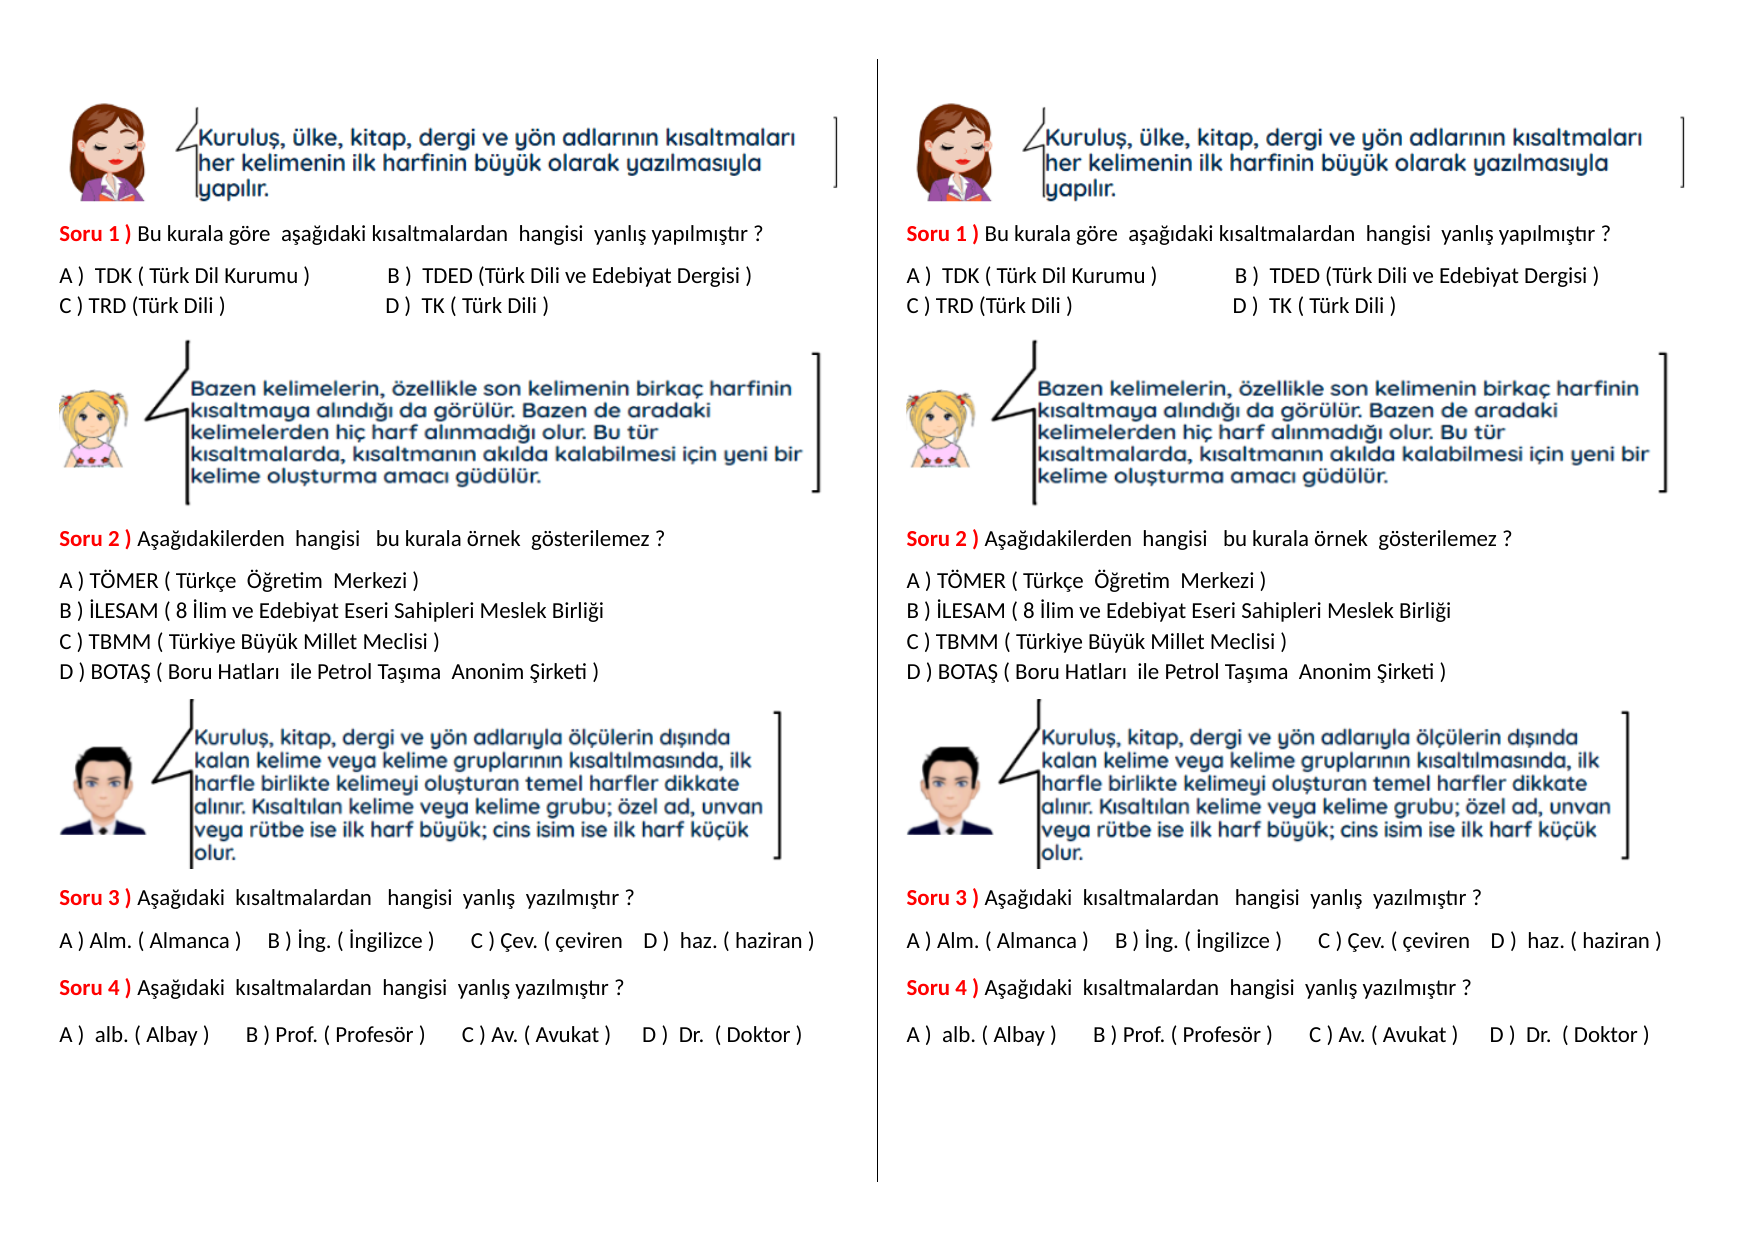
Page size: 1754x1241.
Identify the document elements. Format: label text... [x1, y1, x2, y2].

text Soru 1 ) Bu kurala göre aşağıdaki kısaltmalardan hangisi yanlış yapılmıştır ? [59, 219, 847, 247]
picture [906, 699, 1641, 869]
text D ) BOTAŞ ( Boru Hatları ile Petrol Taşıma Anonim Şirketi ) [59, 657, 847, 685]
text A ) Alm. ( Almanca ) B ) İng. ( İngilizce ) C ) Çev. ( çeviren D ) haz. ( haziran ) [59, 926, 847, 954]
text A ) Alm. ( Almanca ) B ) İng. ( İngilizce ) C ) Çev. ( çeviren D ) haz. ( haziran ) [906, 926, 1695, 954]
text Soru 2 ) Aşağıdakilerden hangisi bu kurala örnek gösterilemez ? [906, 524, 1695, 552]
picture [906, 89, 1695, 217]
text C ) TRD (Türk Dili ) D ) TK ( Türk Dili ) [906, 292, 1695, 319]
text A ) alb. ( Albay ) B ) Prof. ( Profesör ) C ) Av. ( Avukat ) D ) Dr. ( Doktor ) [906, 1020, 1695, 1048]
text B ) İLESAM ( 8 İlim ve Edebiyat Eseri Sahipleri Meslek Birliği [59, 597, 847, 625]
picture [59, 89, 848, 217]
text Soru 1 ) Bu kurala göre aşağıdaki kısaltmalardan hangisi yanlış yapılmıştır ? [906, 219, 1695, 247]
text Soru 4 ) Aşağıdaki kısaltmalardan hangisi yanlış yazılmıştır ? [59, 973, 847, 1001]
text Soru 4 ) Aşağıdaki kısaltmalardan hangisi yanlış yazılmıştır ? [906, 973, 1695, 1001]
text C ) TBMM ( Türkiye Büyük Millet Meclisi ) [59, 627, 847, 655]
picture [59, 699, 793, 869]
text A ) TDK ( Türk Dil Kurumu ) B ) TDED (Türk Dili ve Edebiyat Dergisi ) [59, 261, 847, 289]
text C ) TRD (Türk Dili ) D ) TK ( Türk Dili ) [59, 292, 847, 319]
text A ) TÖMER ( Türkçe Öğretim Merkezi ) [59, 566, 847, 594]
text Soru 2 ) Aşağıdakilerden hangisi bu kurala örnek gösterilemez ? [59, 524, 847, 552]
text D ) BOTAŞ ( Boru Hatları ile Petrol Taşıma Anonim Şirketi ) [906, 657, 1695, 685]
picture [906, 334, 1682, 509]
text Soru 3 ) Aşağıdaki kısaltmalardan hangisi yanlış yazılmıştır ? [906, 883, 1695, 911]
text A ) alb. ( Albay ) B ) Prof. ( Profesör ) C ) Av. ( Avukat ) D ) Dr. ( Doktor ) [59, 1020, 847, 1048]
text A ) TDK ( Türk Dil Kurumu ) B ) TDED (Türk Dili ve Edebiyat Dergisi ) [906, 261, 1695, 289]
text B ) İLESAM ( 8 İlim ve Edebiyat Eseri Sahipleri Meslek Birliği [906, 597, 1695, 625]
text A ) TÖMER ( Türkçe Öğretim Merkezi ) [906, 566, 1695, 594]
text Soru 3 ) Aşağıdaki kısaltmalardan hangisi yanlış yazılmıştır ? [59, 883, 847, 911]
text C ) TBMM ( Türkiye Büyük Millet Meclisi ) [906, 627, 1695, 655]
picture [59, 334, 834, 509]
